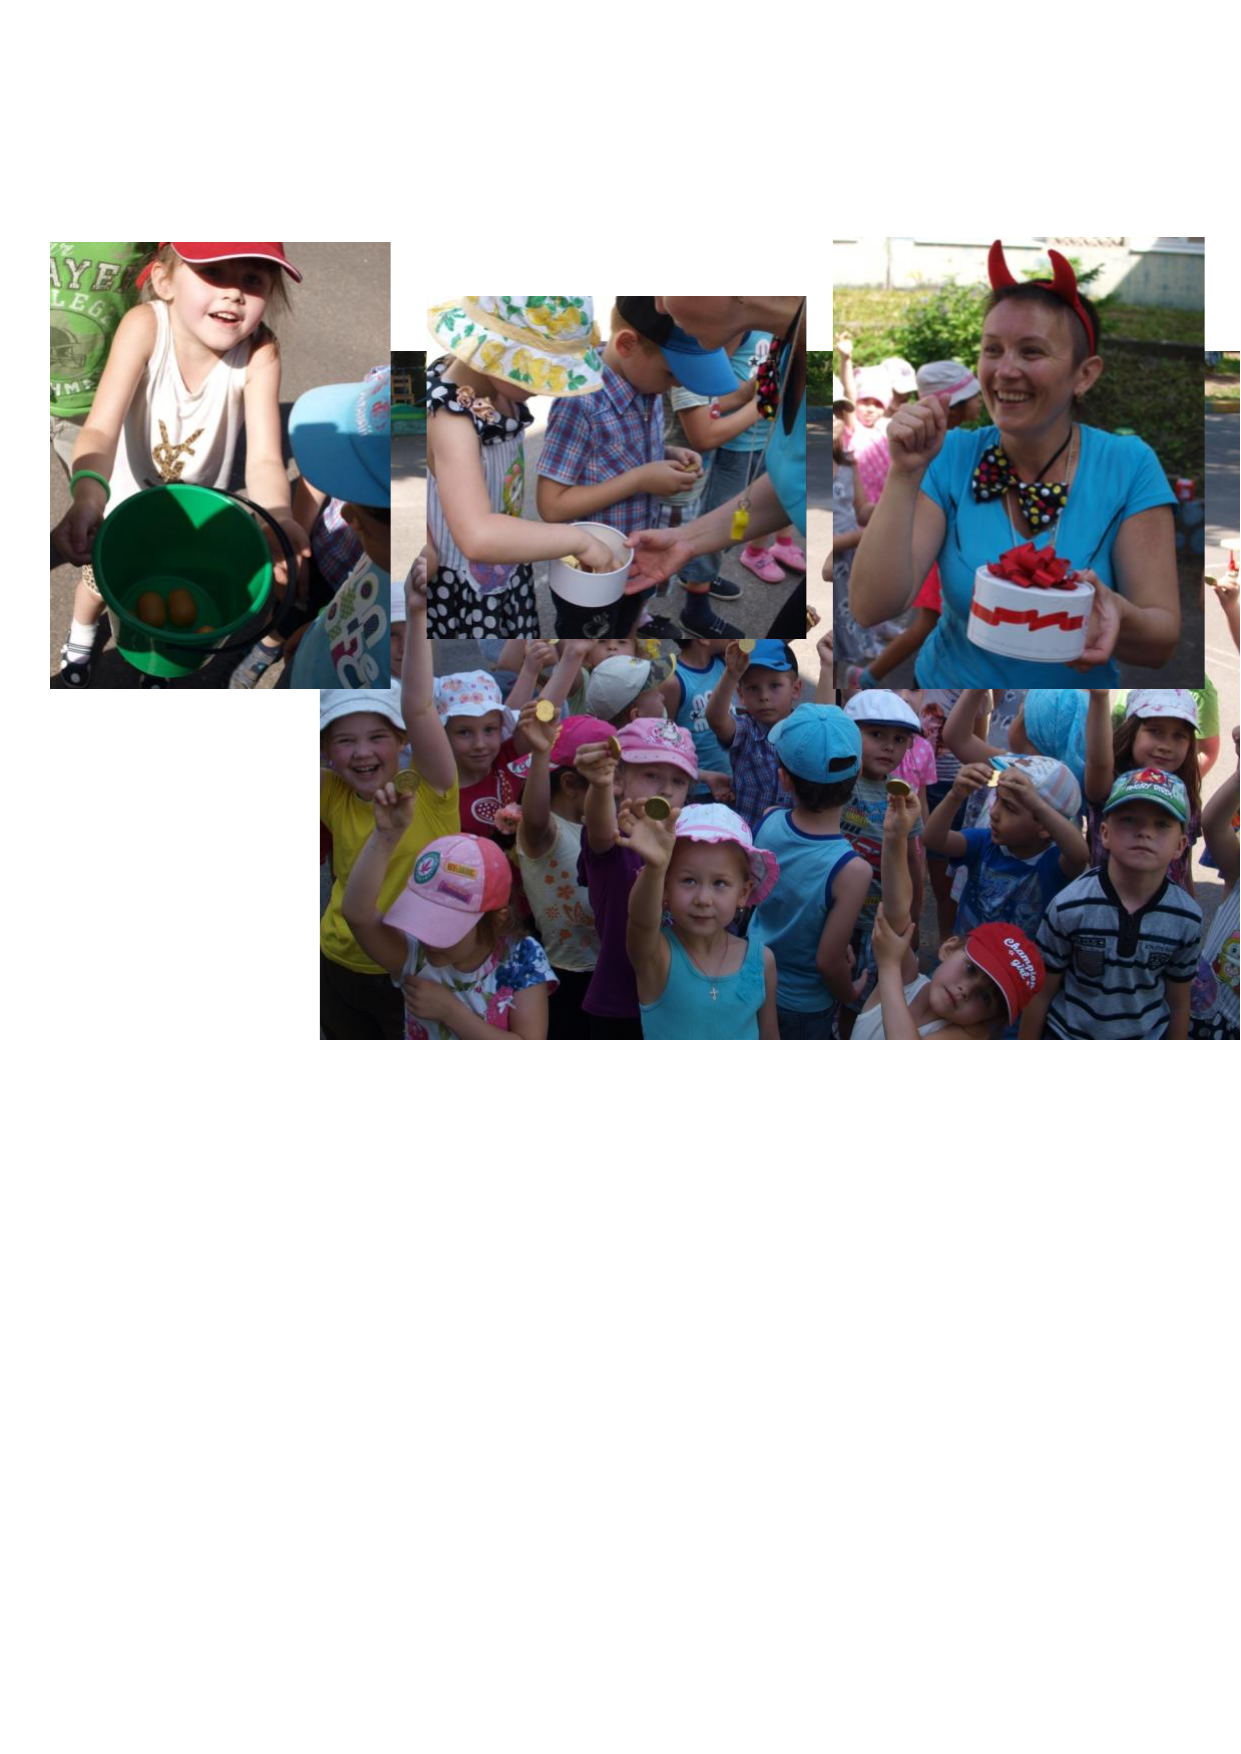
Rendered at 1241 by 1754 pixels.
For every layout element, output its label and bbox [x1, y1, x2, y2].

picture [50, 237, 1240, 1038]
